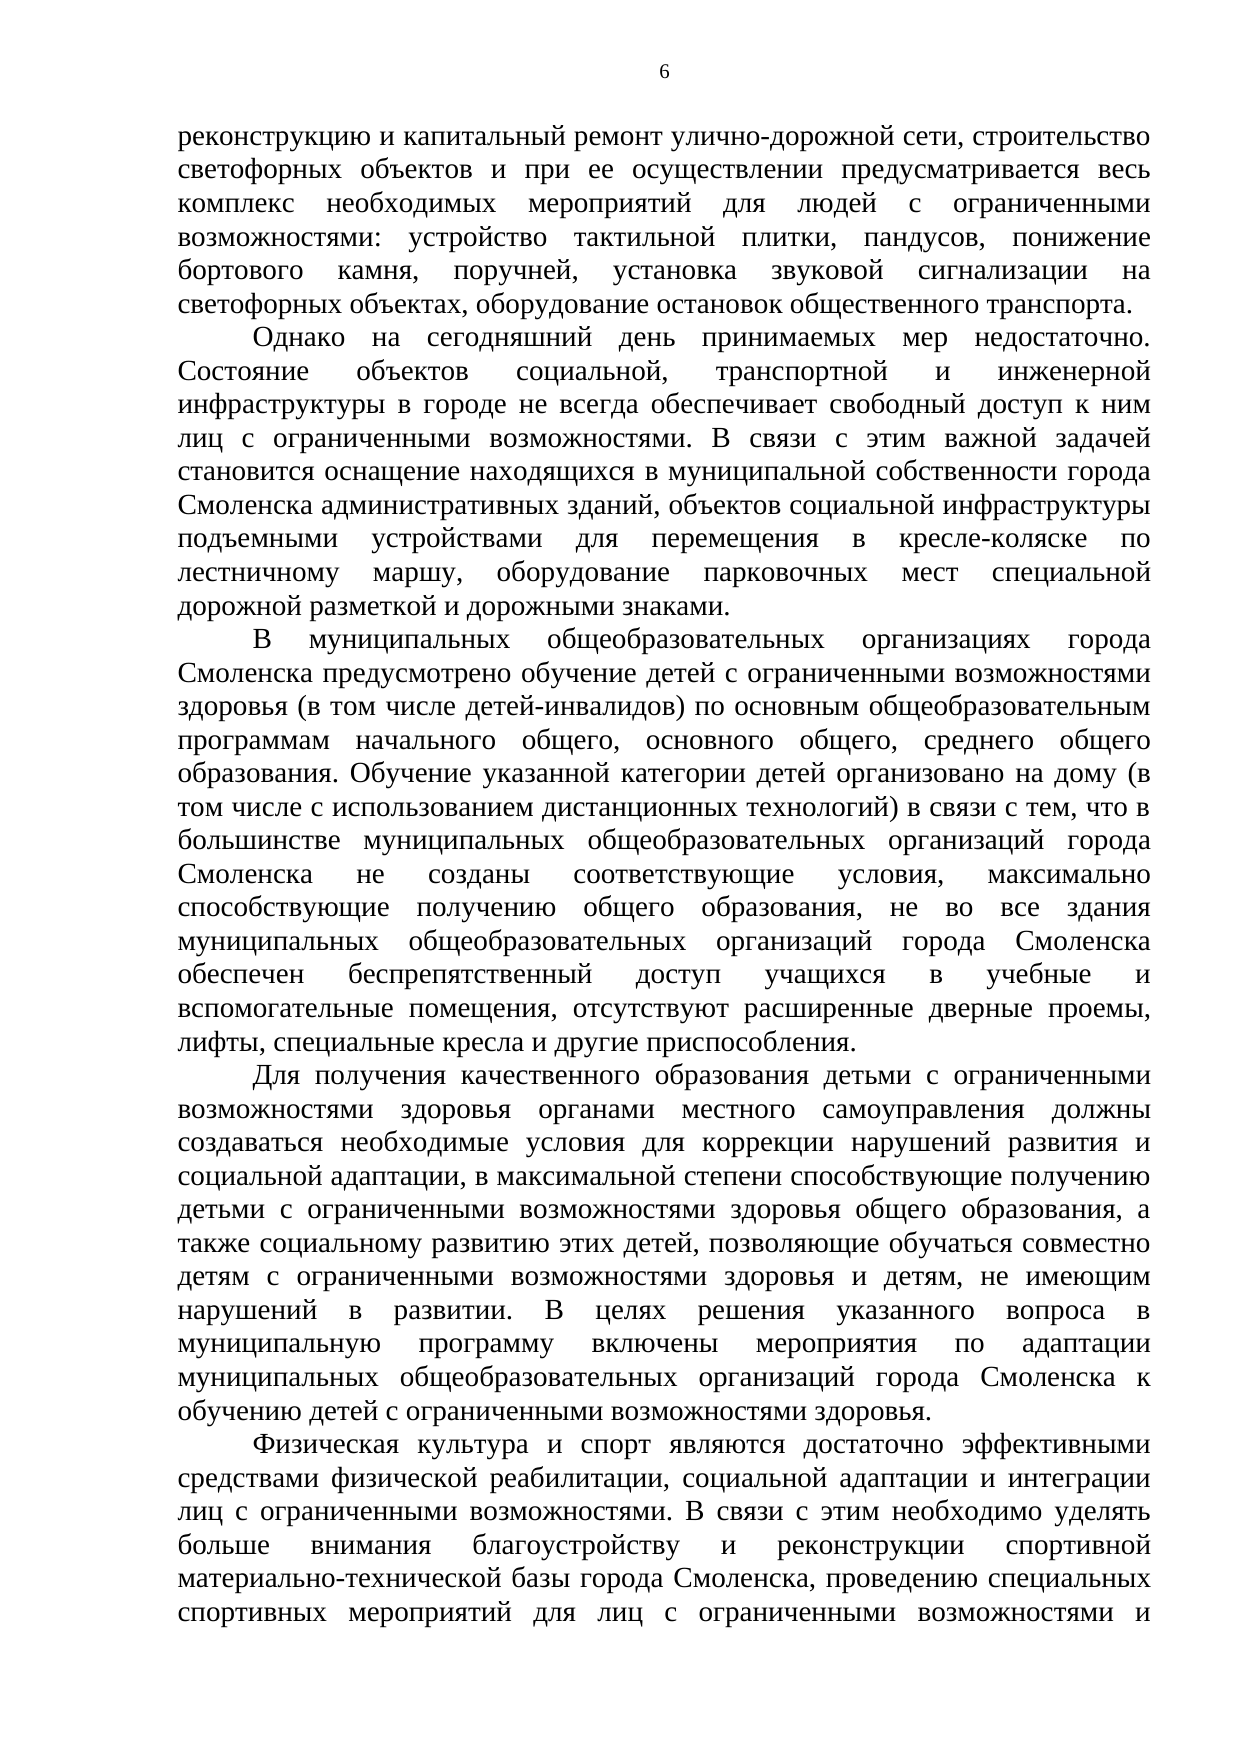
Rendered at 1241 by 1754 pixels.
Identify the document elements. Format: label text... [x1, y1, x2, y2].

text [177, 118, 1152, 319]
text Однако на сегодняшний день принимаемых мер недостаточно. Состояние объектов социальной, транспортной и инженерной инфраструктуры в городе не всегда обеспечивает свободный доступ к ним лиц с ограниченными возможностями. В связи с этим важной задачей становится оснащение находящихся в муниципальной собственности города Смоленска административных зданий, объектов социальной инфраструктуры подъемными устройствами для перемещения в кресле-коляске по лестничному маршу, оборудование парковочных мест специальной дорожной разметкой и дорожными знаками. [177, 319, 1152, 621]
text Для получения качественного образования детьми с ограниченными возможностями здоровья органами местного самоуправления должны создаваться необходимые условия для коррекции нарушений развития и социальной адаптации, в максимальной степени способствующие получению детьми с ограниченными возможностями здоровья общего образования, а также социальному развитию этих детей, позволяющие обучаться совместно детям с ограниченными возможностями здоровья и детям, не имеющим нарушений в развитии. В целях решения указанного вопроса в муниципальную программу включены мероприятия по адаптации муниципальных общеобразовательных организаций города Смоленска к обучению детей с ограниченными возможностями здоровья. [177, 1057, 1152, 1426]
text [177, 1426, 1152, 1627]
text В муниципальных общеобразовательных организациях города Смоленска предусмотрено обучение детей с ограниченными возможностями здоровья (в том числе детей-инвалидов) по основным общеобразовательным программам начального общего, основного общего, среднего общего образования. Обучение указанной категории детей организовано на дому (в том числе с использованием дистанционных технологий) в связи с тем, что в большинстве муниципальных общеобразовательных организаций города Смоленска не созданы соответствующие условия, максимально способствующие получению общего образования, не во все здания муниципальных общеобразовательных организаций города Смоленска обеспечен беспрепятственный доступ учащихся в учебные и вспомогательные помещения, отсутствуют расширенные дверные проемы, лифты, специальные кресла и другие приспособления. [177, 621, 1152, 1057]
